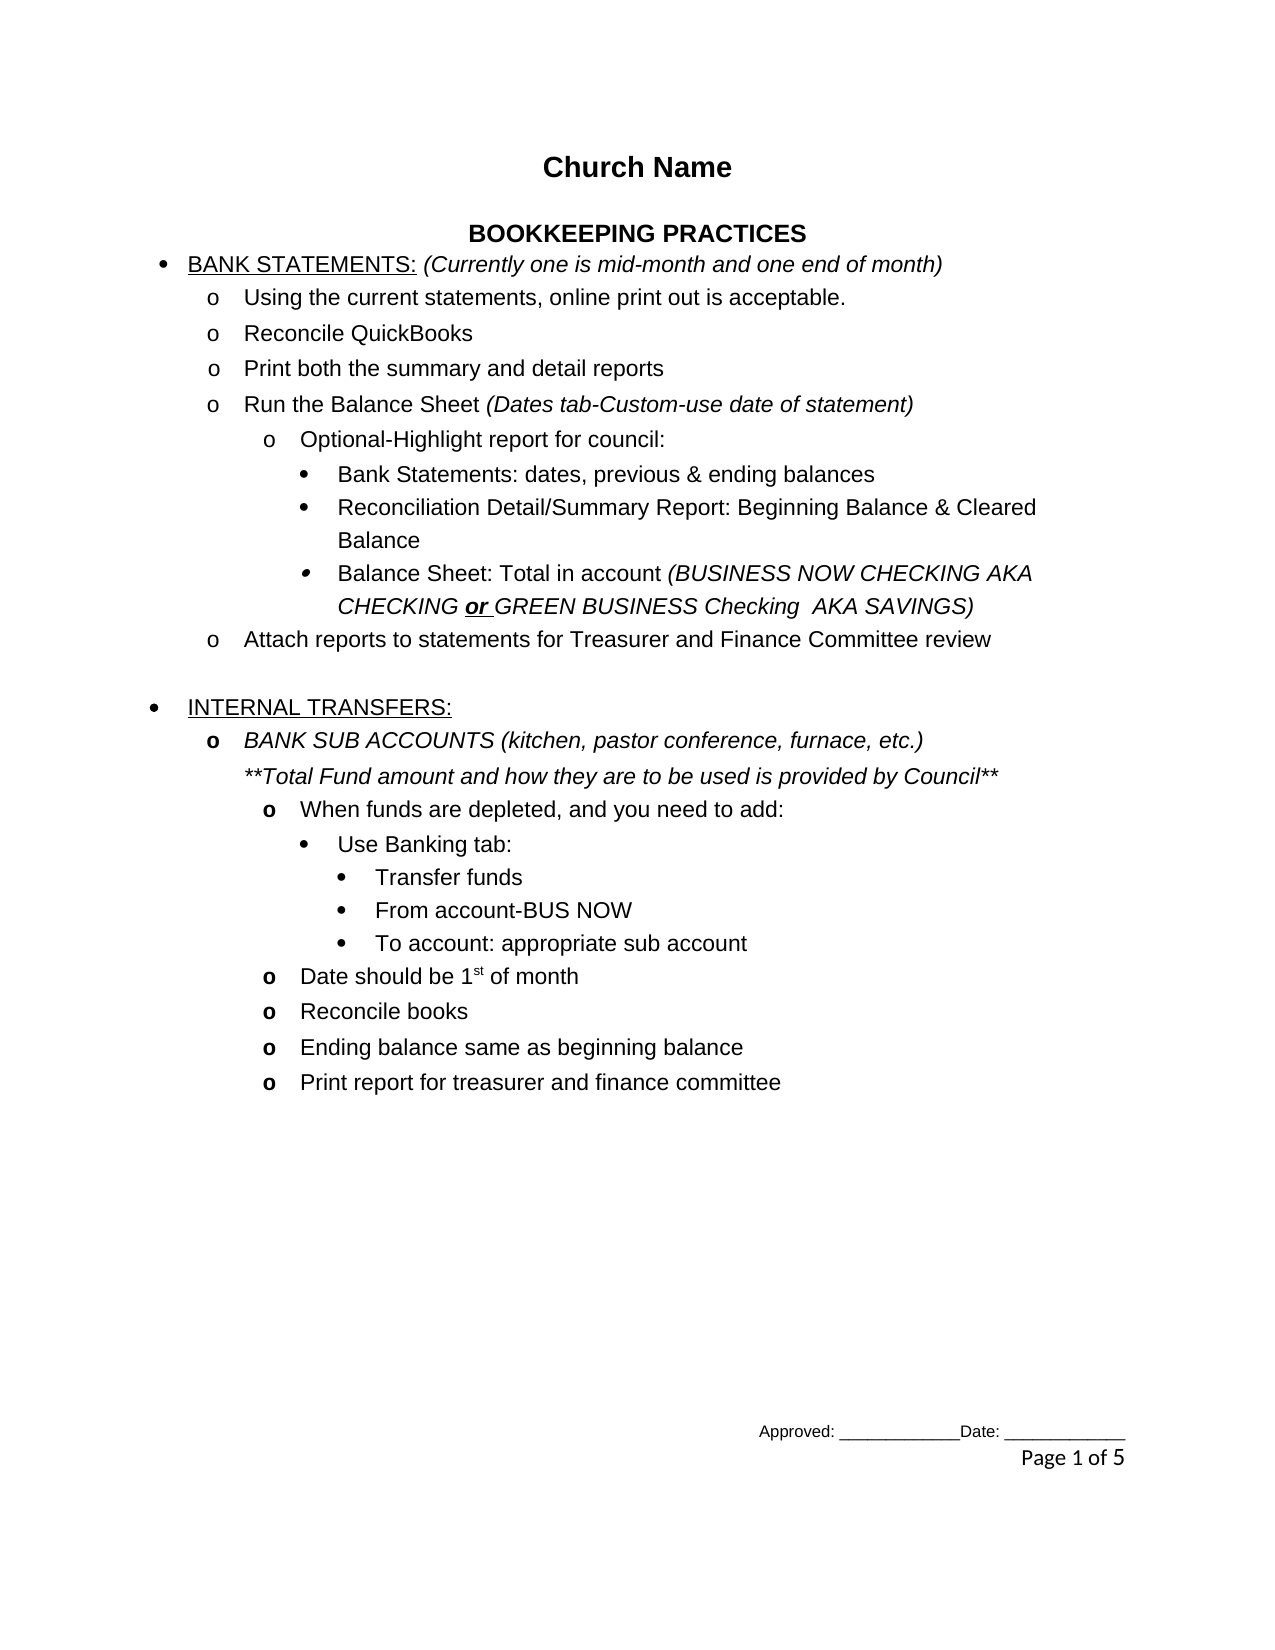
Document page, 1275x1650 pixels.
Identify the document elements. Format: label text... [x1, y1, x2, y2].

list INTERNAL TRANSFERS: [150, 694, 1125, 721]
list Transfer funds [337, 864, 1125, 890]
list Run the Balance Sheet (Dates tab-Custom-use date of statement) [206, 391, 1125, 419]
list Print report for treasurer and finance committee [262, 1069, 1125, 1097]
list To account: appropriate sub account [337, 930, 1125, 956]
list Reconcile books [262, 998, 1125, 1026]
list Using the current statements, online print out is acceptable. [206, 284, 1125, 313]
list Date should be 1st of month [262, 963, 1125, 991]
list Use Banking tab: [300, 831, 1125, 857]
list Reconciliation Detail/Summary Report: Beginning Balance & Cleared Balance [300, 494, 1125, 553]
list Balance Sheet: Total in account (BUSINESS NOW CHECKING AKA CHECKING or GREEN BUSINESS Checking AKA SAVINGS) [300, 560, 1125, 619]
list BANK SUB ACCOUNTS (kitchen, pastor conference, furnace, etc.) [206, 727, 1125, 756]
list Print both the summary and detail reports [207, 355, 1125, 383]
text **Total Fund amount and how they are to be used is provided by Council** [244, 763, 1125, 789]
list Attach reports to statements for Treasurer and Finance Committee review [206, 626, 1125, 654]
list Optional-Highlight report for council: [262, 426, 1125, 454]
list Ending balance same as beginning balance [262, 1033, 1125, 1062]
list Reconcile QuickBooks [206, 320, 1125, 348]
list From account-BUS NOW [337, 897, 1125, 923]
list Bank Statements: dates, previous & ending balances [300, 461, 1125, 488]
list When funds are depleted, and you need to add: [262, 796, 1125, 824]
list bank statements: (currently one is mid-month and one end of month) [159, 251, 1125, 278]
